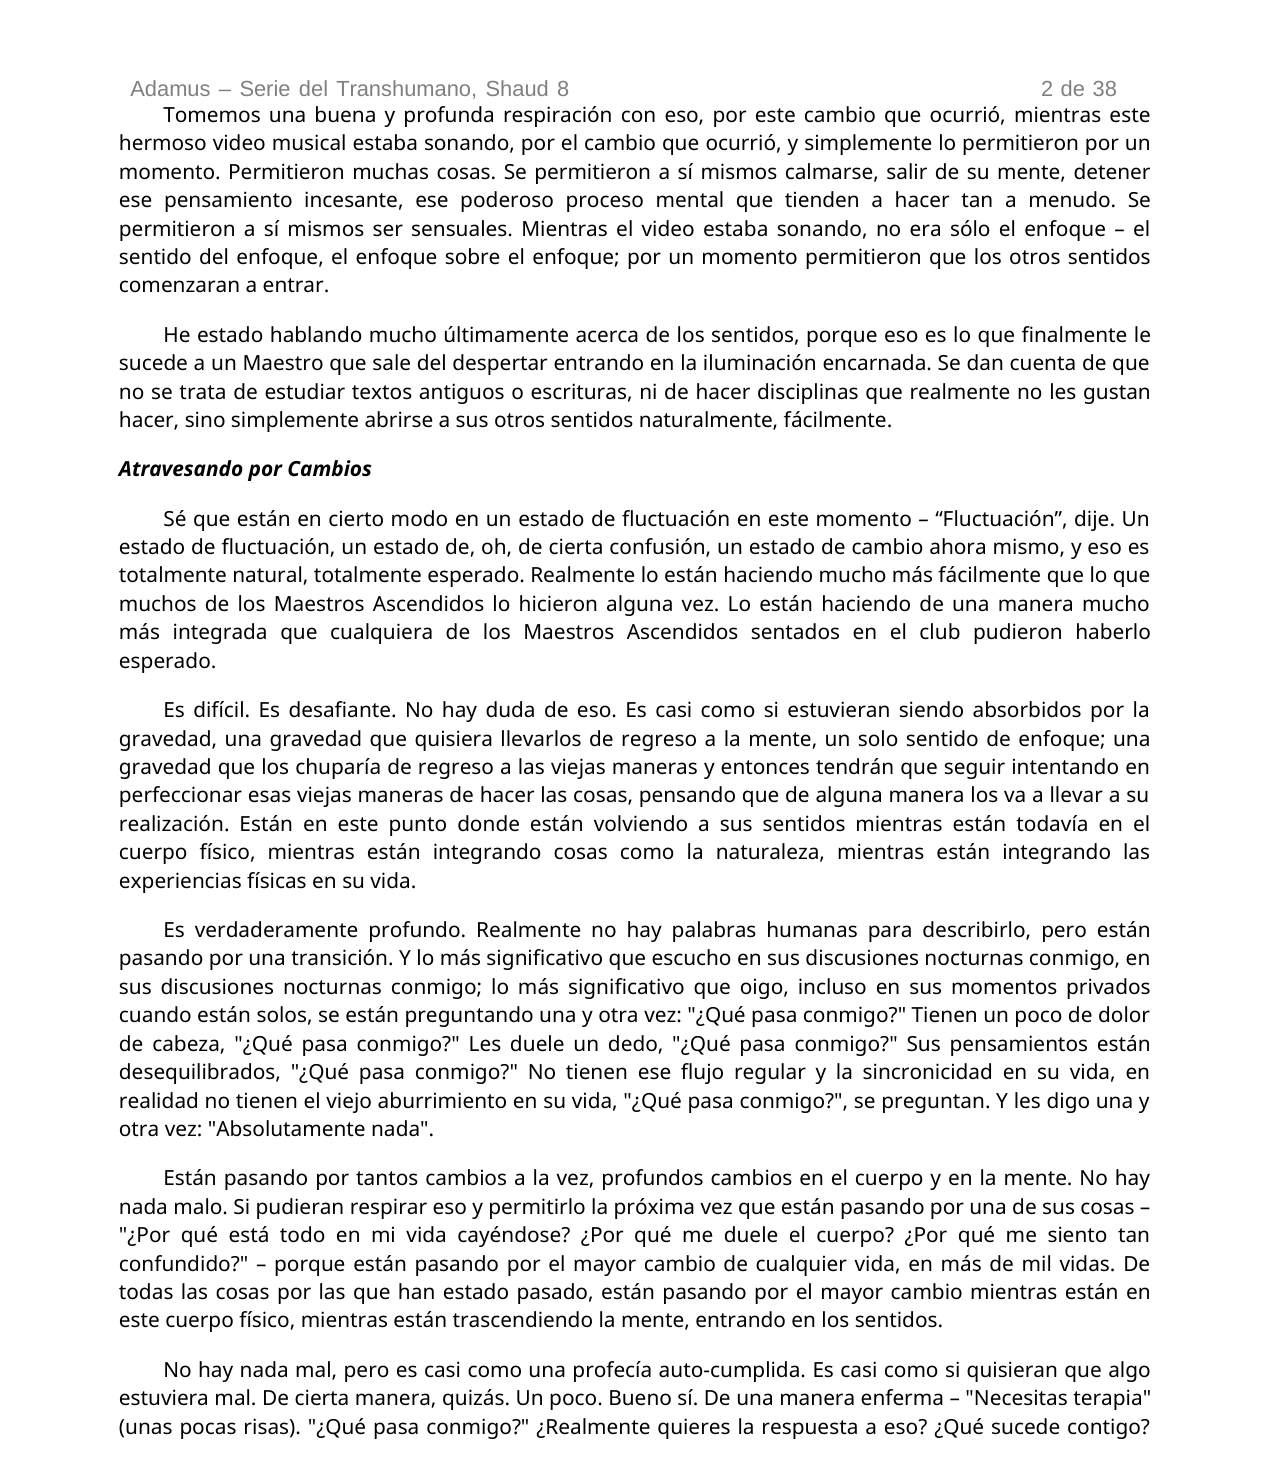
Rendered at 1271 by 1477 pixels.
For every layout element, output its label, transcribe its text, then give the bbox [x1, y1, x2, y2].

text Están pasando por tantos cambios a la vez, profundos cambios en el cuerpo y en la mente. No hay nada malo. Si pudieran respirar eso y permitirlo la próxima vez que están pasando por una de sus cosas – "¿Por qué está todo en mi vida cayéndose? ¿Por qué me duele el cuerpo? ¿Por qué me siento tan confundido?" – porque están pasando por el mayor cambio de cualquier vida, en más de mil vidas. De todas las cosas por las que han estado pasado, están pasando por el mayor cambio mientras están en este cuerpo físico, mientras están trascendiendo la mente, entrando en los sentidos. [119, 1163, 1152, 1334]
text He estado hablando mucho últimamente acerca de los sentidos, porque eso es lo que finalmente le sucede a un Maestro que sale del despertar entrando en la iluminación encarnada. Se dan cuenta de que no se trata de estudiar textos antiguos o escrituras, ni de hacer disciplinas que realmente no les gustan hacer, sino simplemente abrirse a sus otros sentidos naturalmente, fácilmente. [119, 320, 1152, 434]
text Es verdaderamente profundo. Realmente no hay palabras humanas para describirlo, pero están pasando por una transición. Y lo más significativo que escucho en sus discusiones nocturnas conmigo, en sus discusiones nocturnas conmigo; lo más significativo que oigo, incluso en sus momentos privados cuando están solos, se están preguntando una y otra vez: "¿Qué pasa conmigo?" Tienen un poco de dolor de cabeza, "¿Qué pasa conmigo?" Les duele un dedo, "¿Qué pasa conmigo?" Sus pensamientos están desequilibrados, "¿Qué pasa conmigo?" No tienen ese flujo regular y la sincronicidad en su vida, en realidad no tienen el viejo aburrimiento en su vida, "¿Qué pasa conmigo?", se preguntan. Y les digo una y otra vez: "Absolutamente nada". [119, 915, 1152, 1143]
text Sé que están en cierto modo en un estado de fluctuación en este momento – “Fluctuación”, dije. Un estado de fluctuación, un estado de, oh, de cierta confusión, un estado de cambio ahora mismo, y eso es totalmente natural, totalmente esperado. Realmente lo están haciendo mucho más fácilmente que lo que muchos de los Maestros Ascendidos lo hicieron alguna vez. Lo están haciendo de una manera mucho más integrada que cualquiera de los Maestros Ascendidos sentados en el club pudieron haberlo esperado. [119, 504, 1152, 674]
text Atravesando por Cambios [119, 454, 1152, 483]
text Tomemos una buena y profunda respiración con eso, por este cambio que ocurrió, mientras este hermoso video musical estaba sonando, por el cambio que ocurrió, y simplemente lo permitieron por un momento. Permitieron muchas cosas. Se permitieron a sí mismos calmarse, salir de su mente, detener ese pensamiento incesante, ese poderoso proceso mental que tienden a hacer tan a menudo. Se permitieron a sí mismos ser sensuales. Mientras el video estaba sonando, no era sólo el enfoque – el sentido del enfoque, el enfoque sobre el enfoque; por un momento permitieron que los otros sentidos comenzaran a entrar. [119, 100, 1152, 299]
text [119, 1355, 1152, 1440]
text Es difícil. Es desafiante. No hay duda de eso. Es casi como si estuvieran siendo absorbidos por la gravedad, una gravedad que quisiera llevarlos de regreso a la mente, un solo sentido de enfoque; una gravedad que los chuparía de regreso a las viejas maneras y entonces tendrán que seguir intentando en perfeccionar esas viejas maneras de hacer las cosas, pensando que de alguna manera los va a llevar a su realización. Están en este punto donde están volviendo a sus sentidos mientras están todavía en el cuerpo físico, mientras están integrando cosas como la naturaleza, mientras están integrando las experiencias físicas en su vida. [119, 695, 1152, 894]
